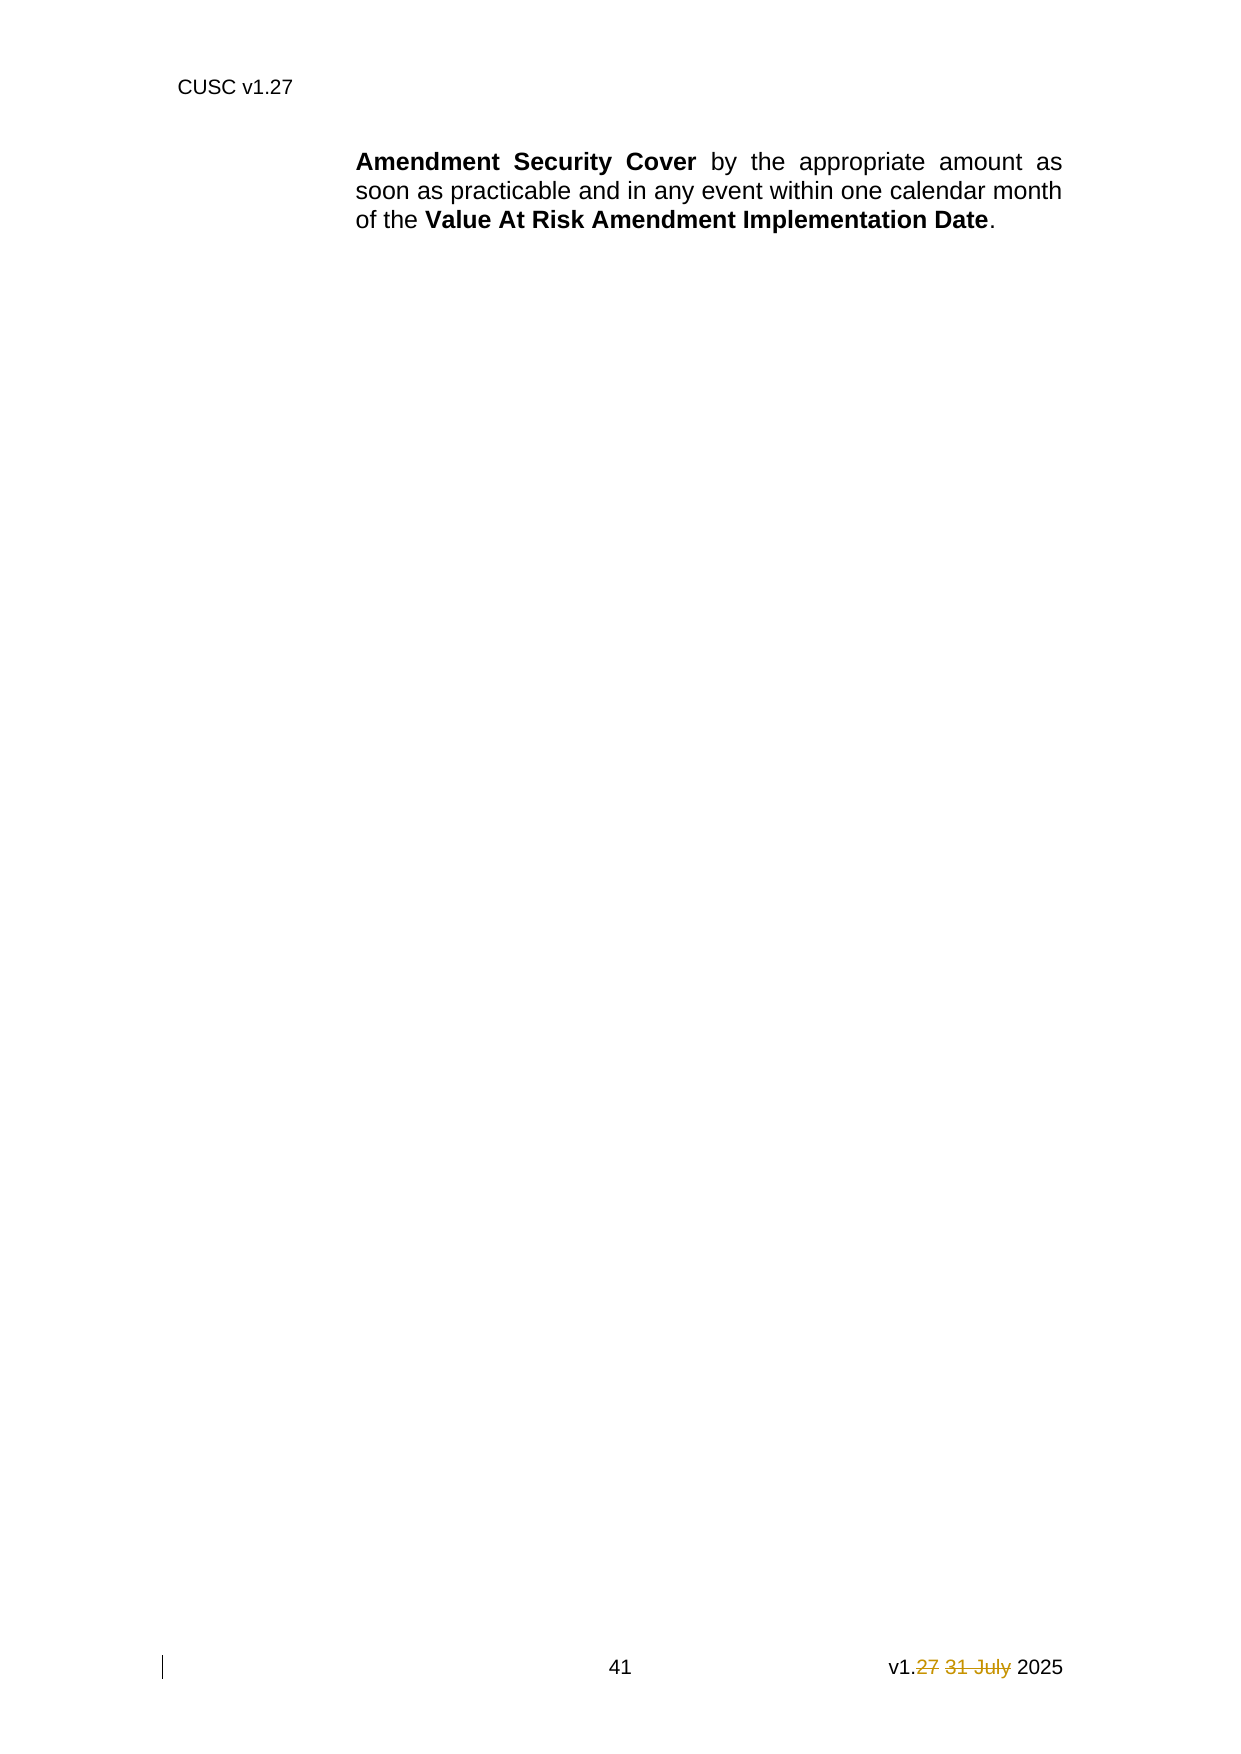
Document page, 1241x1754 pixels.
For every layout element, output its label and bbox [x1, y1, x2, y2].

subtitle [266, 147, 1063, 233]
